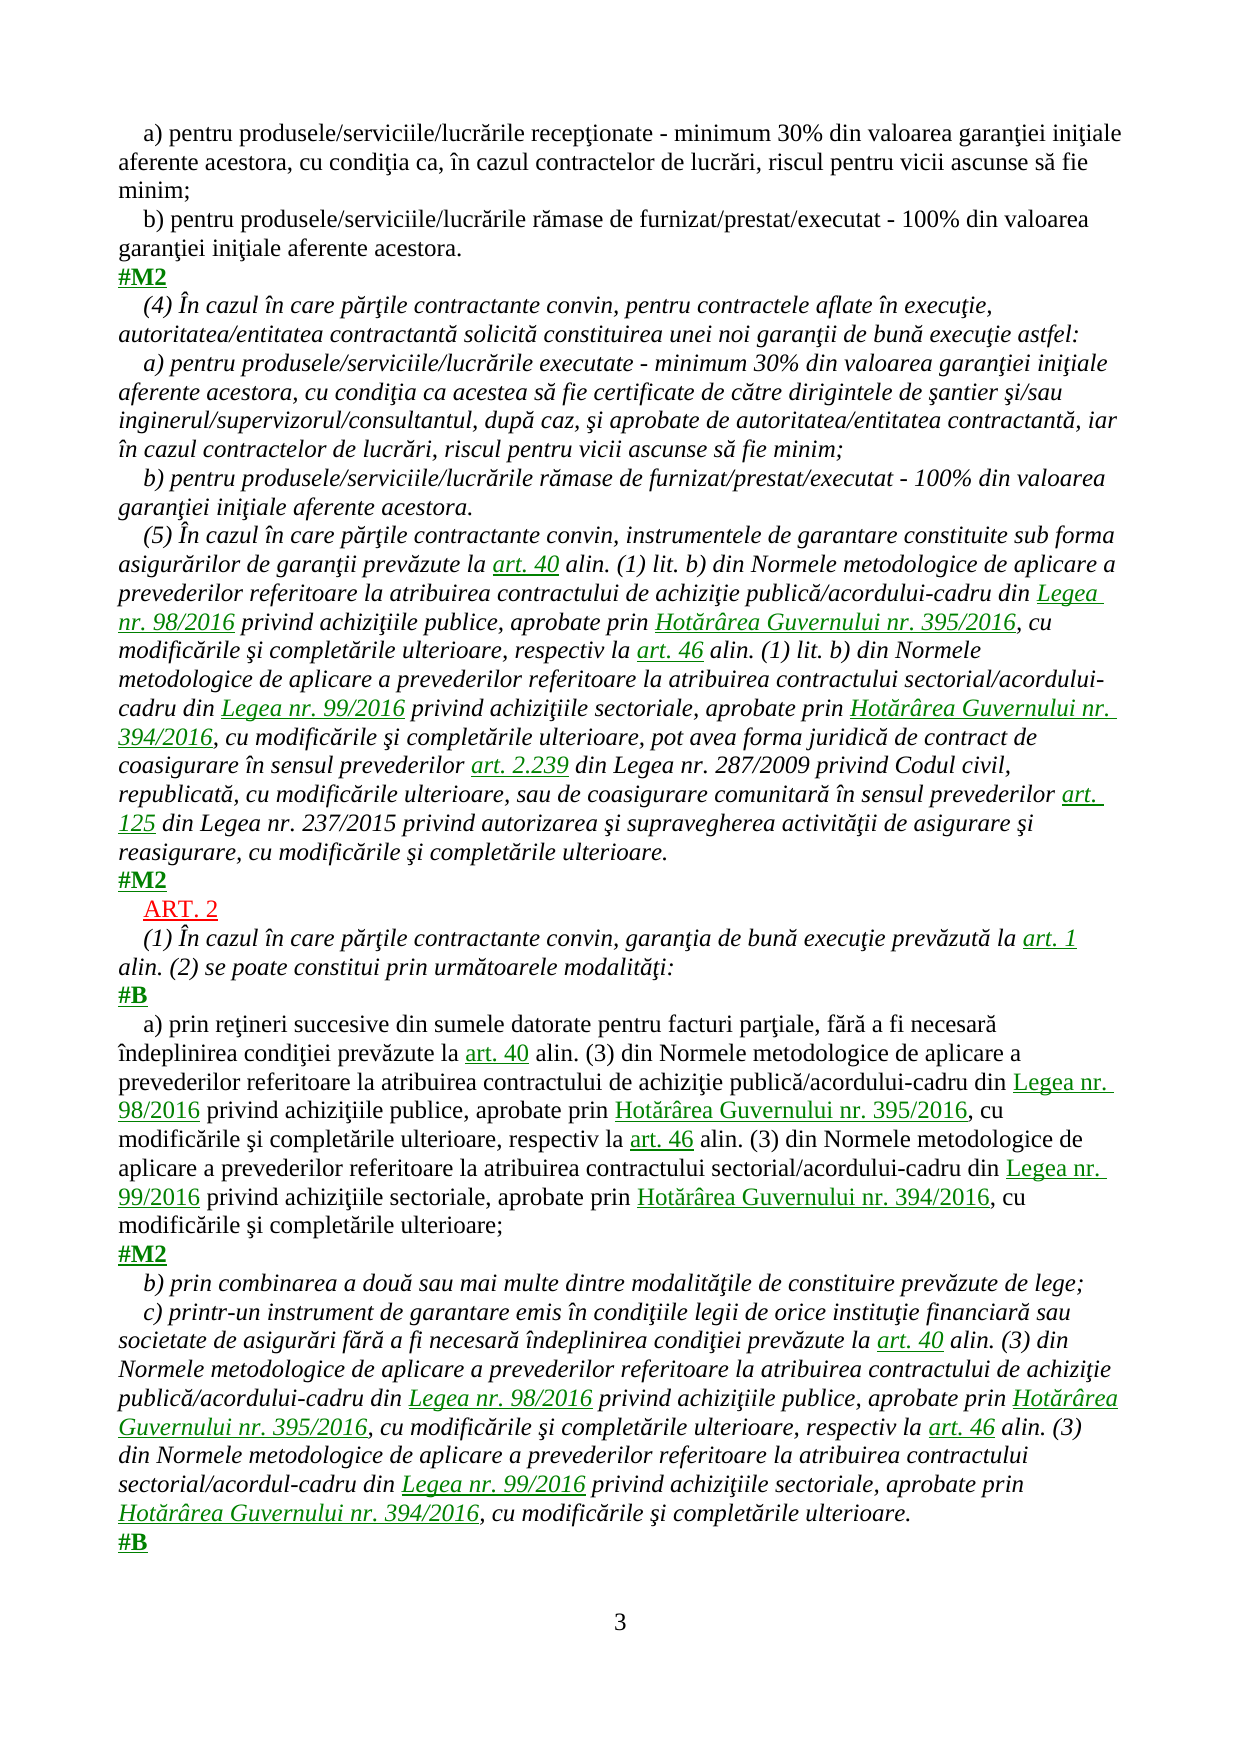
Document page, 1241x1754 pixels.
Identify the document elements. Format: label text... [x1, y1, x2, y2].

text (1) În cazul în care părţile contractante convin, garanţia de bună execuţie prevăzută la art. 1 alin. (2) se poate constitui prin următoarele modalităţi: [118, 923, 1122, 981]
text a) pentru produsele/serviciile/lucrările executate - minimum 30% din valoarea garanţiei iniţiale aferente acestora, cu condiţia ca acestea să fie certificate de către dirigintele de şantier şi/sau inginerul/supervizorul/consultantul, după caz, şi aprobate de autoritatea/entitatea contractantă, iar în cazul contractelor de lucrări, riscul pentru vicii ascunse să fie minim; [118, 348, 1122, 463]
text b) pentru produsele/serviciile/lucrările rămase de furnizat/prestat/executat - 100% din valoarea garanţiei iniţiale aferente acestora. [118, 204, 1122, 262]
text b) prin combinarea a două sau mai multe dintre modalităţile de constituire prevăzute de lege; [118, 1268, 1122, 1297]
text ART. 2 [118, 894, 1122, 923]
text (5) În cazul în care părţile contractante convin, instrumentele de garantare constituite sub forma asigurărilor de garanţii prevăzute la art. 40 alin. (1) lit. b) din Normele metodologice de aplicare a prevederilor referitoare la atribuirea contractului de achiziţie publică/acordului-cadru din Legea nr. 98/2016 privind achiziţiile publice, aprobate prin Hotărârea Guvernului nr. 395/2016, cu modificările şi completările ulterioare, respectiv la art. 46 alin. (1) lit. b) din Normele metodologice de aplicare a prevederilor referitoare la atribuirea contractului sectorial/acordului-cadru din Legea nr. 99/2016 privind achiziţiile sectoriale, aprobate prin Hotărârea Guvernului nr. 394/2016, cu modificările şi completările ulterioare, pot avea forma juridică de contract de coasigurare în sensul prevederilor art. 2.239 din Legea nr. 287/2009 privind Codul civil, republicată, cu modificările ulterioare, sau de coasigurare comunitară în sensul prevederilor art. 125 din Legea nr. 237/2015 privind autorizarea şi supravegherea activităţii de asigurare şi reasigurare, cu modificările şi completările ulterioare. [118, 521, 1122, 866]
text #M2 [118, 866, 1122, 894]
text #M2 [118, 1239, 1122, 1268]
text b) pentru produsele/serviciile/lucrările rămase de furnizat/prestat/executat - 100% din valoarea garanţiei iniţiale aferente acestora. [118, 463, 1122, 521]
text #M2 [118, 262, 1122, 291]
text c) printr-un instrument de garantare emis în condiţiile legii de orice instituţie financiară sau societate de asigurări fără a fi necesară îndeplinirea condiţiei prevăzute la art. 40 alin. (3) din Normele metodologice de aplicare a prevederilor referitoare la atribuirea contractului de achiziţie publică/acordului-cadru din Legea nr. 98/2016 privind achiziţiile publice, aprobate prin Hotărârea Guvernului nr. 395/2016, cu modificările şi completările ulterioare, respectiv la art. 46 alin. (3) din Normele metodologice de aplicare a prevederilor referitoare la atribuirea contractului sectorial/acordul-cadru din Legea nr. 99/2016 privind achiziţiile sectoriale, aprobate prin Hotărârea Guvernului nr. 394/2016, cu modificările şi completările ulterioare. [118, 1297, 1122, 1527]
text (4) În cazul în care părţile contractante convin, pentru contractele aflate în execuţie, autoritatea/entitatea contractantă solicită constituirea unei noi garanţii de bună execuţie astfel: [118, 291, 1122, 348]
text a) prin reţineri succesive din sumele datorate pentru facturi parţiale, fără a fi necesară îndeplinirea condiţiei prevăzute la art. 40 alin. (3) din Normele metodologice de aplicare a prevederilor referitoare la atribuirea contractului de achiziţie publică/acordului-cadru din Legea nr. 98/2016 privind achiziţiile publice, aprobate prin Hotărârea Guvernului nr. 395/2016, cu modificările şi completările ulterioare, respectiv la art. 46 alin. (3) din Normele metodologice de aplicare a prevederilor referitoare la atribuirea contractului sectorial/acordului-cadru din Legea nr. 99/2016 privind achiziţiile sectoriale, aprobate prin Hotărârea Guvernului nr. 394/2016, cu modificările şi completările ulterioare; [118, 1009, 1122, 1239]
text #B [118, 981, 1122, 1009]
text a) pentru produsele/serviciile/lucrările recepţionate - minimum 30% din valoarea garanţiei iniţiale aferente acestora, cu condiţia ca, în cazul contractelor de lucrări, riscul pentru vicii ascunse să fie minim; [118, 118, 1122, 204]
text #B [118, 1527, 1122, 1556]
